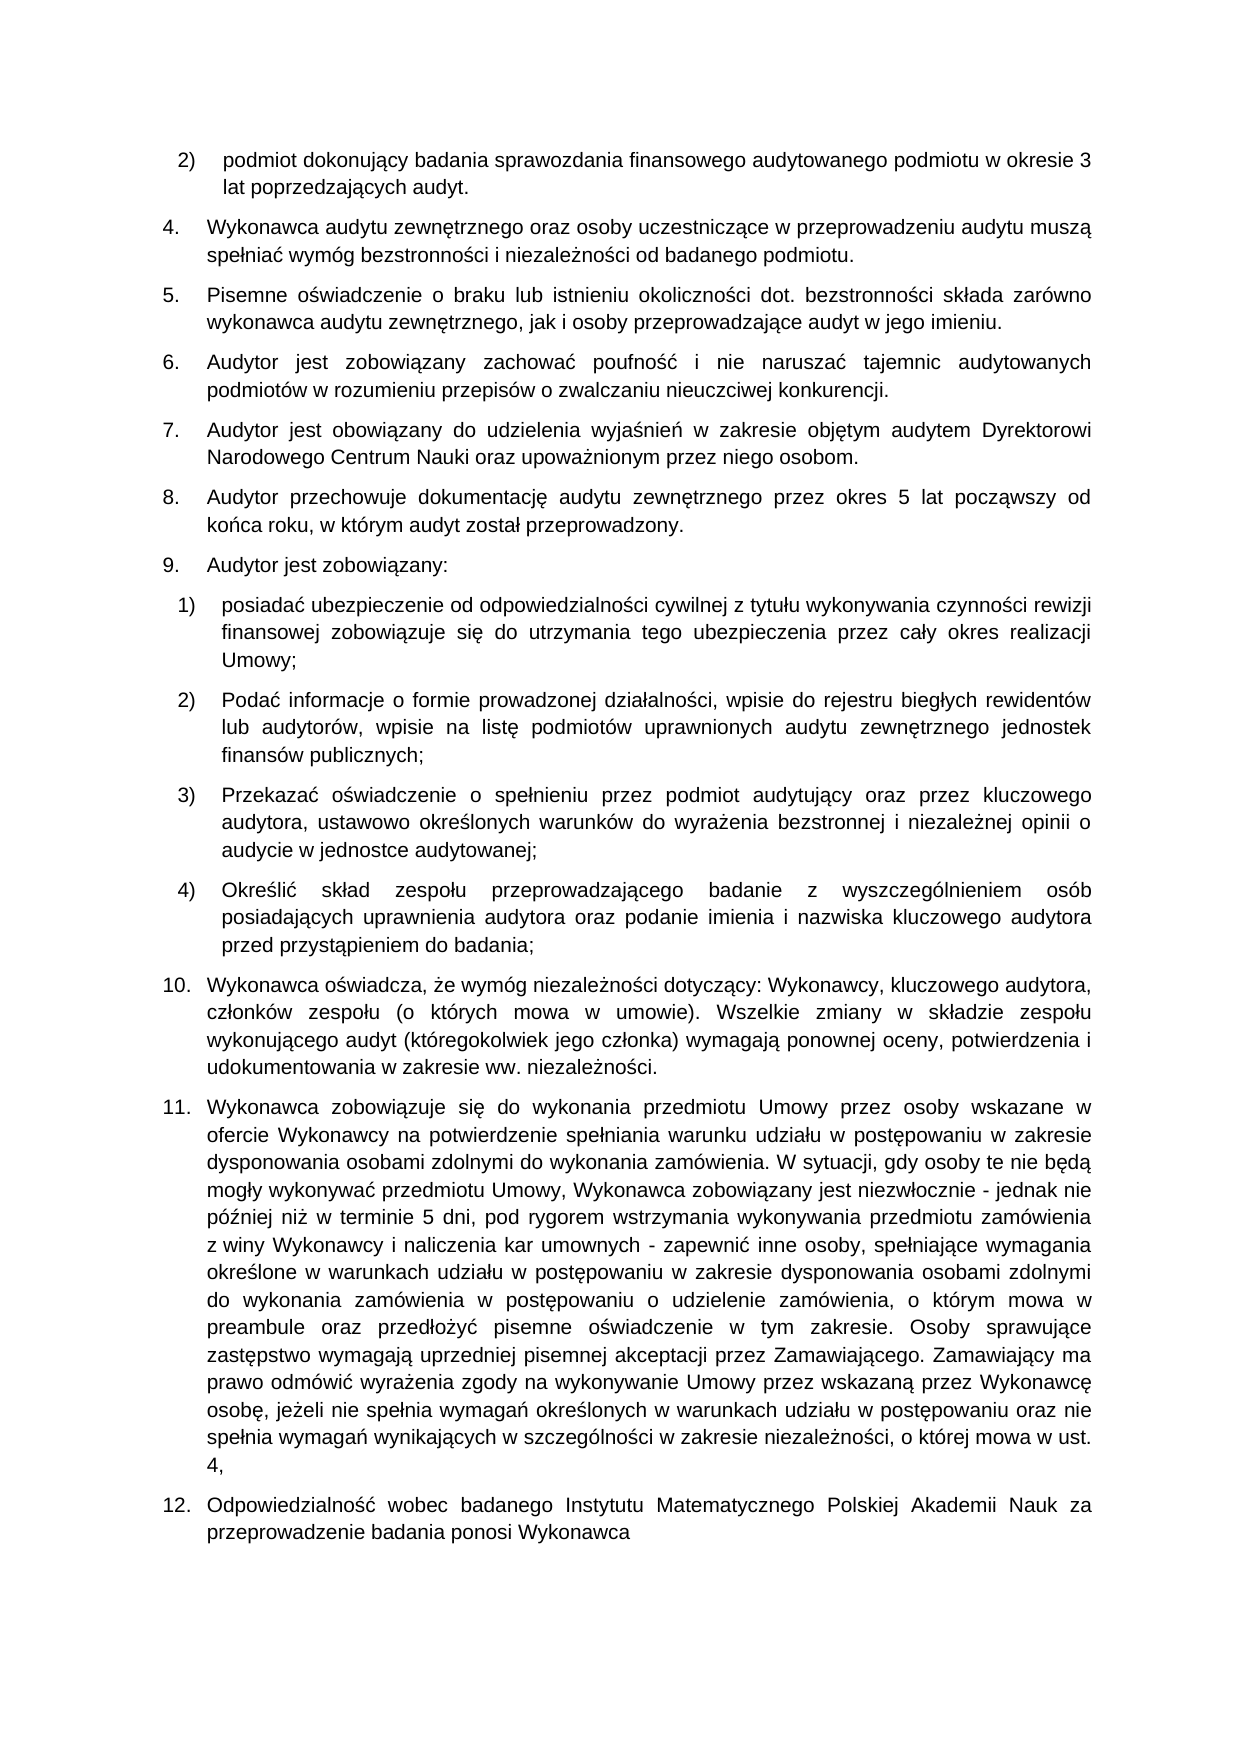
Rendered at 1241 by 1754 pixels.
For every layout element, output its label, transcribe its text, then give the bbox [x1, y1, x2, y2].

list Wykonawca zobowiązuje się do wykonania przedmiotu Umowy przez osoby wskazane w ofercie Wykonawcy na potwierdzenie spełniania warunku udziału w postępowaniu w zakresie dysponowania osobami zdolnymi do wykonania zamówienia. W sytuacji, gdy osoby te nie będą mogły wykonywać przedmiotu Umowy, Wykonawca zobowiązany jest niezwłocznie - jednak nie później niż w terminie 5 dni, pod rygorem wstrzymania wykonywania przedmiotu zamówienia z winy Wykonawcy i naliczenia kar umownych - zapewnić inne osoby, spełniające wymagania określone w warunkach udziału w postępowaniu w zakresie dysponowania osobami zdolnymi do wykonania zamówienia w postępowaniu o udzielenie zamówienia, o którym mowa w preambule oraz przedłożyć pisemne oświadczenie w tym zakresie. Osoby sprawujące zastępstwo wymagają uprzedniej pisemnej akceptacji przez Zamawiającego. Zamawiający ma prawo odmówić wyrażenia zgody na wykonywanie Umowy przez wskazaną przez Wykonawcę osobę, jeżeli nie spełnia wymagań określonych w warunkach udziału w postępowaniu oraz nie spełnia wymagań wynikających w szczególności w zakresie niezależności, o której mowa w ust. 4, [162, 1095, 1093, 1477]
list posiadać ubezpieczenie od odpowiedzialności cywilnej z tytułu wykonywania czynności rewizji finansowej zobowiązuje się do utrzymania tego ubezpieczenia przez cały okres realizacji Umowy; [177, 593, 1093, 672]
list Odpowiedzialność wobec badanego Instytutu Matematycznego Polskiej Akademii Nauk za przeprowadzenie badania ponosi Wykonawca [162, 1493, 1093, 1544]
list Wykonawca oświadcza, że wymóg niezależności dotyczący: Wykonawcy, kluczowego audytora, członków zespołu (o których mowa w umowie). Wszelkie zmiany w składzie zespołu wykonującego audyt (któregokolwiek jego członka) wymagają ponownej oceny, potwierdzenia i udokumentowania w zakresie ww. niezależności. [162, 973, 1093, 1079]
list Określić skład zespołu przeprowadzającego badanie z wyszczególnieniem osób posiadających uprawnienia audytora oraz podanie imienia i nazwiska kluczowego audytora przed przystąpieniem do badania; [177, 878, 1093, 957]
list Audytor przechowuje dokumentację audytu zewnętrznego przez okres 5 lat począwszy od końca roku, w którym audyt został przeprowadzony. [162, 485, 1093, 537]
list Przekazać oświadczenie o spełnieniu przez podmiot audytujący oraz przez kluczowego audytora, ustawowo określonych warunków do wyrażenia bezstronnej i niezależnej opinii o audycie w jednostce audytowanej; [177, 783, 1093, 862]
list Wykonawca audytu zewnętrznego oraz osoby uczestniczące w przeprowadzeniu audytu muszą spełniać wymóg bezstronności i niezależności od badanego podmiotu. [162, 215, 1093, 267]
list Audytor jest zobowiązany: [162, 553, 1093, 577]
list Podać informacje o formie prowadzonej działalności, wpisie do rejestru biegłych rewidentów lub audytorów, wpisie na listę podmiotów uprawnionych audytu zewnętrznego jednostek finansów publicznych; [177, 688, 1093, 767]
list Pisemne oświadczenie o braku lub istnieniu okoliczności dot. bezstronności składa zarówno wykonawca audytu zewnętrznego, jak i osoby przeprowadzające audyt w jego imieniu. [162, 283, 1093, 334]
list podmiot dokonujący badania sprawozdania finansowego audytowanego podmiotu w okresie 3 lat poprzedzających audyt. [177, 148, 1093, 199]
list Audytor jest obowiązany do udzielenia wyjaśnień w zakresie objętym audytem Dyrektorowi Narodowego Centrum Nauki oraz upoważnionym przez niego osobom. [162, 418, 1093, 469]
list Audytor jest zobowiązany zachować poufność i nie naruszać tajemnic audytowanych podmiotów w rozumieniu przepisów o zwalczaniu nieuczciwej konkurencji. [162, 350, 1093, 402]
